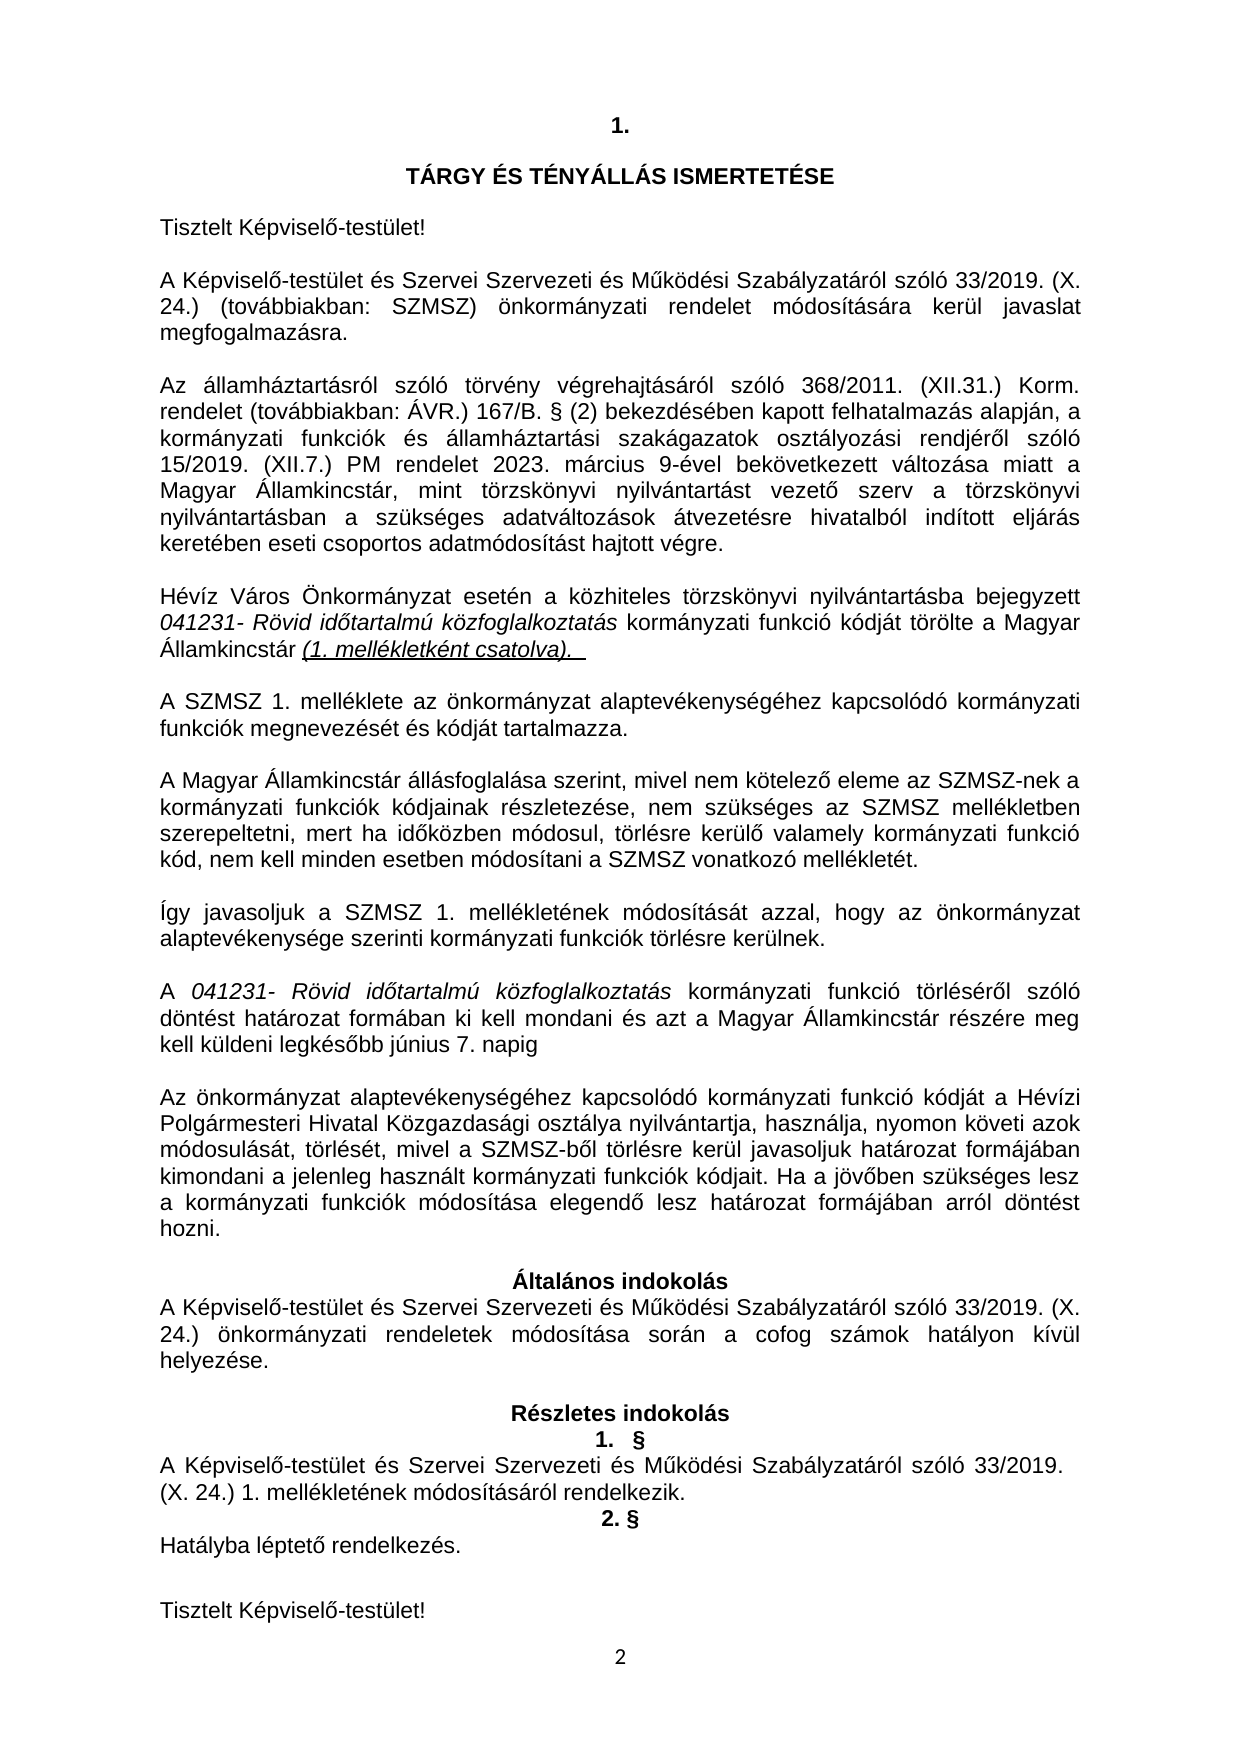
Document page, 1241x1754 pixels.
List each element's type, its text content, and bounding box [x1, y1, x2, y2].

text 1. [159, 112, 1081, 138]
text Tisztelt Képviselő-testület! [159, 214, 1081, 240]
text A 041231- Rövid időtartalmú közfoglalkoztatás kormányzati funkció törléséről szóló döntést határozat formában ki kell mondani és azt a Magyar Államkincstár részére meg kell küldeni legkésőbb június 7. napig [159, 978, 1081, 1057]
text Részletes indokolás [176, 1400, 1064, 1426]
list § [176, 1426, 1064, 1452]
text Tisztelt Képviselő-testület! [159, 1597, 1063, 1623]
text A Képviselő-testület és Szervei Szervezeti és Működési Szabályzatáról szóló 33/2019. (X. 24.) 1. mellékletének módosításáról rendelkezik. [159, 1452, 1064, 1505]
text Hatályba léptető rendelkezés. [159, 1532, 1064, 1558]
text Az önkormányzat alaptevékenységéhez kapcsolódó kormányzati funkció kódját a Hévízi Polgármesteri Hivatal Közgazdasági osztálya nyilvántartja, használja, nyomon követi azok módosulását, törlését, mivel a SZMSZ-ből törlésre kerül javasoljuk határozat formájában kimondani a jelenleg használt kormányzati funkciók kódjait. Ha a jövőben szükséges lesz a kormányzati funkciók módosítása elegendő lesz határozat formájában arról döntést hozni. [159, 1083, 1081, 1242]
text A Képviselő-testület és Szervei Szervezeti és Működési Szabályzatáról szóló 33/2019. (X. 24.) önkormányzati rendeletek módosítása során a cofog számok hatályon kívül helyezése. [159, 1294, 1081, 1373]
text Így javasoljuk a SZMSZ 1. mellékletének módosítását azzal, hogy az önkormányzat alaptevékenysége szerinti kormányzati funkciók törlésre kerülnek. [159, 899, 1081, 952]
text A Képviselő-testület és Szervei Szervezeti és Működési Szabályzatáról szóló 33/2019. (X. 24.) (továbbiakban: SZMSZ) önkormányzati rendelet módosítására kerül javaslat megfogalmazásra. [159, 267, 1081, 346]
text A Magyar Államkincstár állásfoglalása szerint, mivel nem kötelező eleme az SZMSZ-nek a kormányzati funkciók kódjainak részletezése, nem szükséges az SZMSZ mellékletben szerepeltetni, mert ha időközben módosul, törlésre kerülő valamely kormányzati funkció kód, nem kell minden esetben módosítani a SZMSZ vonatkozó mellékletét. [159, 767, 1081, 873]
text Általános indokolás [176, 1268, 1064, 1294]
text Az államháztartásról szóló törvény végrehajtásáról szóló 368/2011. (XII.31.) Korm. rendelet (továbbiakban: ÁVR.) 167/B. § (2) bekezdésében kapott felhatalmazás alapján, a kormányzati funkciók és államháztartási szakágazatok osztályozási rendjéről szóló 15/2019. (XII.7.) PM rendelet 2023. március 9-ével bekövetkezett változása miatt a Magyar Államkincstár, mint törzskönyvi nyilvántartást vezető szerv a törzskönyvi nyilvántartásban a szükséges adatváltozások átvezetésre hivatalból indított eljárás keretében eseti csoportos adatmódosítást hajtott végre. [159, 372, 1081, 556]
text A SZMSZ 1. melléklete az önkormányzat alaptevékenységéhez kapcsolódó kormányzati funkciók megnevezését és kódját tartalmazza. [159, 688, 1081, 741]
text 2. § [176, 1505, 1064, 1532]
text Hévíz Város Önkormányzat esetén a közhiteles törzskönyvi nyilvántartásba bejegyzett 041231- Rövid időtartalmú közfoglalkoztatás kormányzati funkció kódját törölte a Magyar Államkincstár (1. mellékletként csatolva). [159, 583, 1081, 662]
text TÁRGY ÉS TÉNYÁLLÁS ISMERTETÉSE [159, 163, 1081, 189]
